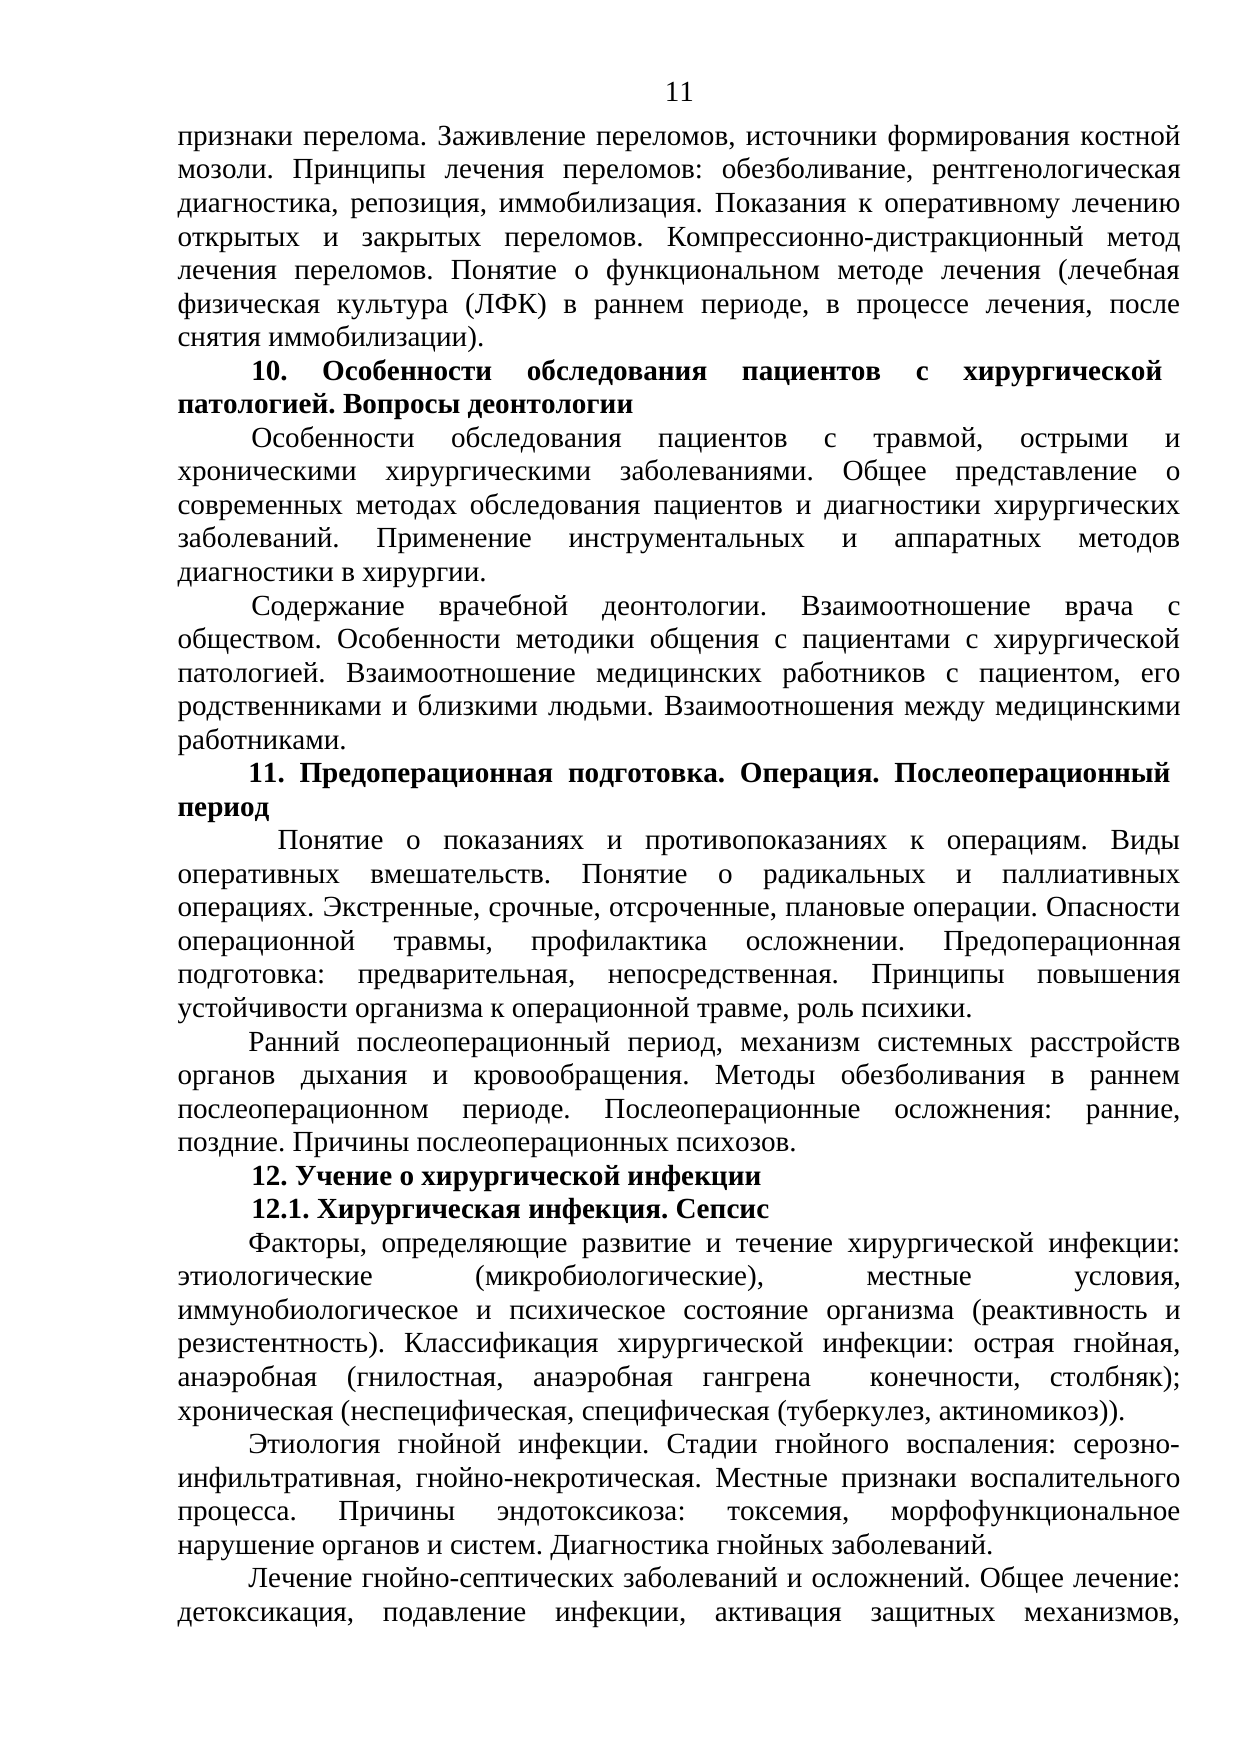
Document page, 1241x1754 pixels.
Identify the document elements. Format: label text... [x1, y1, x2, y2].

text Особенности обследования пациентов с травмой, острыми и хроническими хирургическими заболеваниями. Общее представление о современных методах обследования пациентов и диагностики хирургических заболеваний. Применение инструментальных и аппаратных методов диагностики в хирургии. [177, 420, 1181, 588]
text 12. Учение о хирургической инфекции [177, 1158, 1181, 1191]
text Понятие о показаниях и противопоказаниях к операциям. Виды оперативных вмешательств. Понятие о радикальных и паллиативных операциях. Экстренные, срочные, отсроченные, плановые операции. Опасности операционной травмы, профилактика осложнении. Предоперационная подготовка: предварительная, непосредственная. Принципы повышения устойчивости организма к операционной травме, роль психики. [177, 822, 1181, 1024]
subtitle 10. Особенности обследования пациентов с хирургической патологией. Вопросы деонтологии [177, 353, 1163, 420]
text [177, 118, 1181, 353]
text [177, 1560, 1181, 1627]
text 12.1. Хирургическая инфекция. Сепсис [177, 1191, 1181, 1225]
text Этиология гнойной инфекции. Стадии гнойного воспаления: серозно-инфильтративная, гнойно-некротическая. Местные признаки воспалительного процесса. Причины эндотоксикоза: токсемия, морфофункциональное нарушение органов и систем. Диагностика гнойных заболеваний. [177, 1426, 1181, 1560]
text Ранний послеоперационный период, механизм системных расстройств органов дыхания и кровообращения. Методы обезболивания в раннем послеоперационном периоде. Послеоперационные осложнения: ранние, поздние. Причины послеоперационных психозов. [177, 1024, 1181, 1158]
text Содержание врачебной деонтологии. Взаимоотношение врача с обществом. Особенности методики общения с пациентами с хирургической патологией. Взаимоотношение медицинских работников с пациентом, его родственниками и близкими людьми. Взаимоотношения между медицинскими работниками. [177, 588, 1181, 755]
text Факторы, определяющие развитие и течение хирургической инфекции: этиологические (микробиологические), местные условия, иммунобиологическое и психическое состояние организма (реактивность и резистентность). Классификация хирургической инфекции: острая гнойная, анаэробная (гнилостная, анаэробная гангрена конечности, столбняк); хроническая (неспецифическая, специфическая (туберкулез, актиномикоз)). [177, 1225, 1181, 1426]
subtitle 11. Предоперационная подготовка. Операция. Послеоперационный период [177, 755, 1171, 822]
